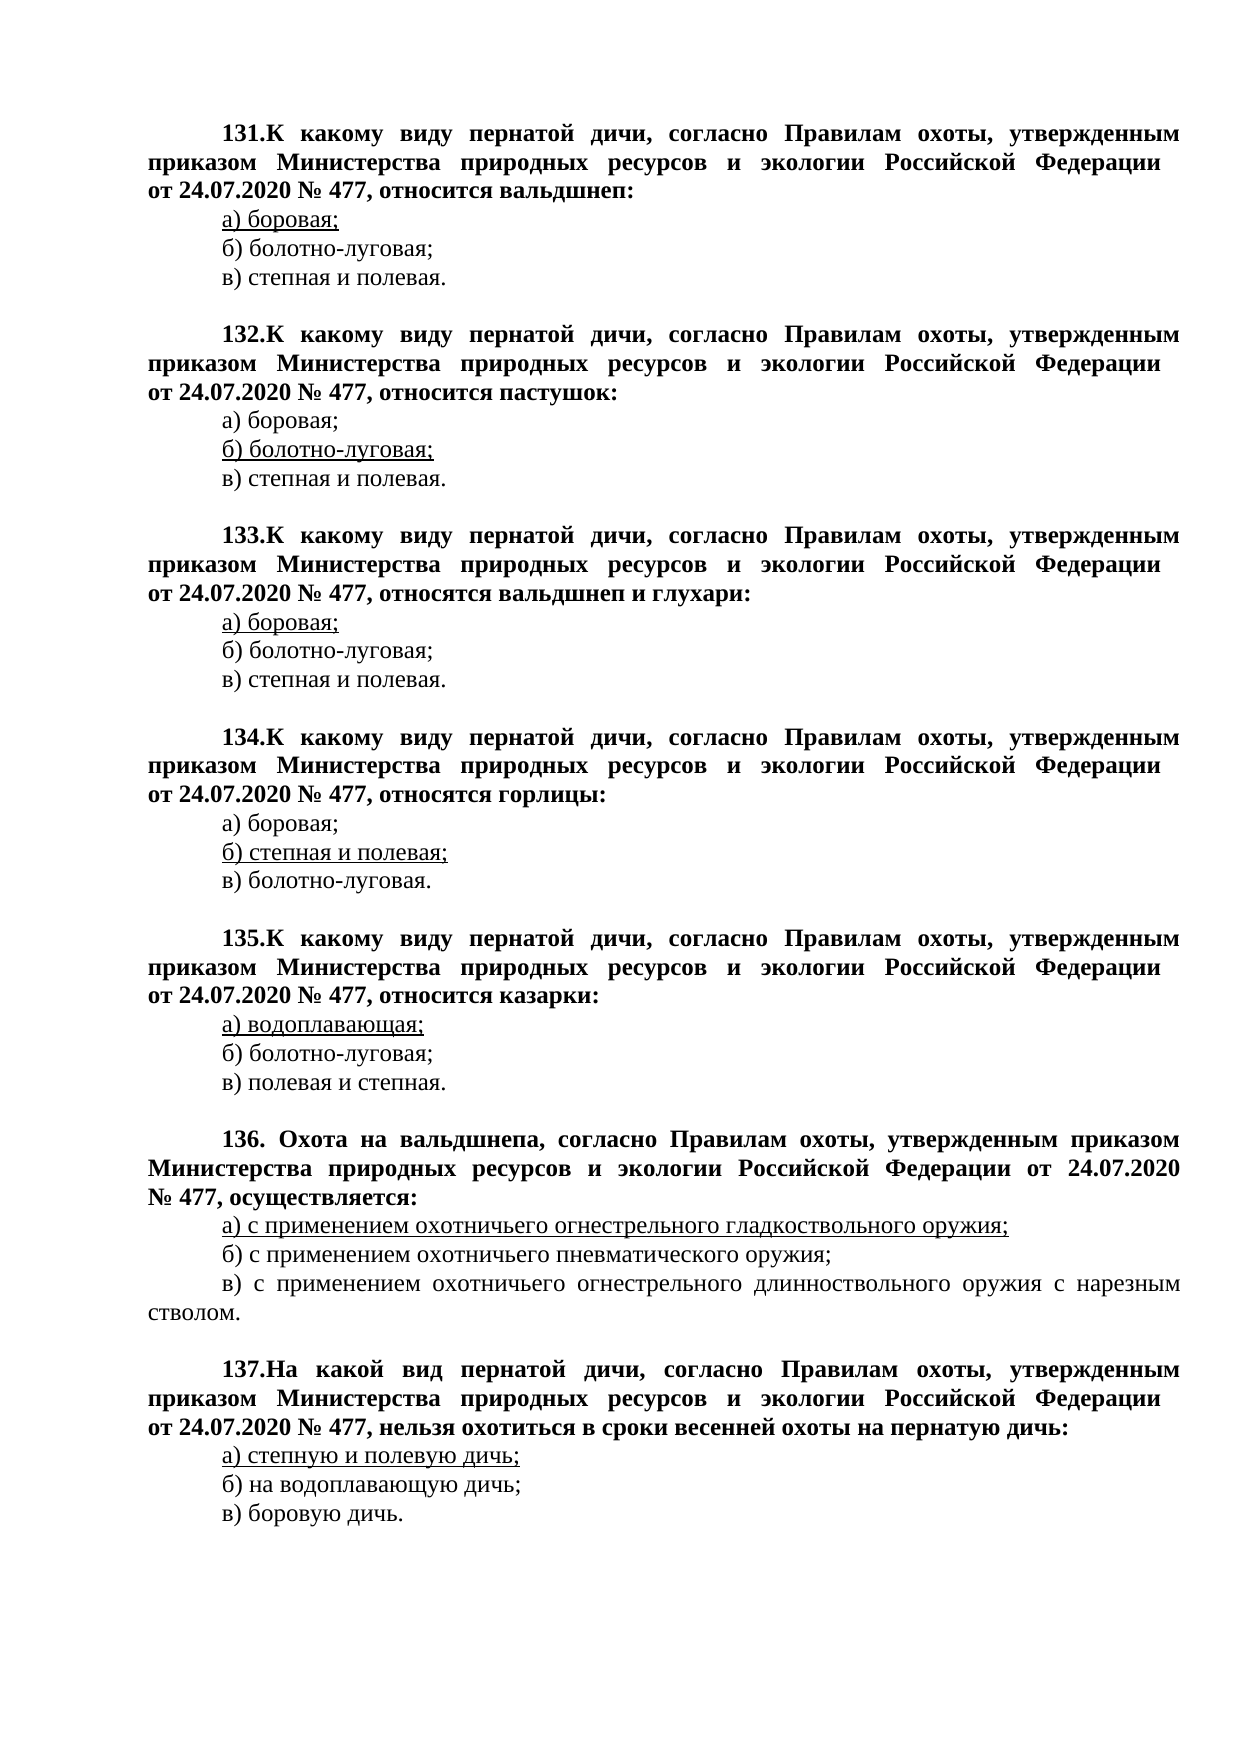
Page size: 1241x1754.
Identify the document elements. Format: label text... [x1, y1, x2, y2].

list а) боровая; [148, 204, 1181, 233]
list К какому виду пернатой дичи, согласно Правилам охоты, утвержденным приказом Министерства природных ресурсов и экологии Российской Федерации от 24.07.2020 № 477, относятся горлицы: [148, 722, 1181, 808]
list К какому виду пернатой дичи, согласно Правилам охоты, утвержденным приказом Министерства природных ресурсов и экологии Российской Федерации от 24.07.2020 № 477, относится вальдшнеп: [148, 118, 1181, 204]
list а) степную и полевую дичь; [148, 1441, 1181, 1469]
list К какому виду пернатой дичи, согласно Правилам охоты, утвержденным приказом Министерства природных ресурсов и экологии Российской Федерации от 24.07.2020 № 477, относится пастушок: [148, 319, 1181, 406]
list в) с применением охотничьего огнестрельного длинноствольного оружия с нарезным стволом. [148, 1268, 1181, 1326]
list б) на водоплавающую дичь; [148, 1469, 1181, 1498]
list а) боровая; [148, 808, 1181, 837]
list в) степная и полевая. [148, 664, 1181, 693]
list б) болотно-луговая; [148, 636, 1181, 664]
list а) боровая; [148, 607, 1181, 636]
list б) болотно-луговая; [148, 233, 1181, 262]
list На какой вид пернатой дичи, согласно Правилам охоты, утвержденным приказом Министерства природных ресурсов и экологии Российской Федерации от 24.07.2020 № 477, нельзя охотиться в сроки весенней охоты на пернатую дичь: [148, 1354, 1181, 1441]
list а) водоплавающая; [148, 1009, 1181, 1038]
list б) болотно-луговая; [148, 434, 1181, 463]
list в) степная и полевая. [148, 463, 1181, 492]
list К какому виду пернатой дичи, согласно Правилам охоты, утвержденным приказом Министерства природных ресурсов и экологии Российской Федерации от 24.07.2020 № 477, относится казарки: [148, 923, 1181, 1009]
list Охота на вальдшнепа, согласно Правилам охоты, утвержденным приказом Министерства природных ресурсов и экологии Российской Федерации от 24.07.2020 № 477, осуществляется: [148, 1124, 1181, 1211]
list в) степная и полевая. [148, 262, 1181, 291]
list в) боровую дичь. [148, 1498, 1181, 1527]
list а) с применением охотничьего огнестрельного гладкоствольного оружия; [148, 1211, 1181, 1239]
list а) боровая; [148, 406, 1181, 434]
list б) болотно-луговая; [148, 1038, 1181, 1067]
list К какому виду пернатой дичи, согласно Правилам охоты, утвержденным приказом Министерства природных ресурсов и экологии Российской Федерации от 24.07.2020 № 477, относятся вальдшнеп и глухари: [148, 521, 1181, 607]
list в) болотно-луговая. [148, 866, 1181, 894]
list в) полевая и степная. [148, 1067, 1181, 1096]
list б) с применением охотничьего пневматического оружия; [148, 1239, 1181, 1268]
list б) степная и полевая; [148, 837, 1181, 866]
